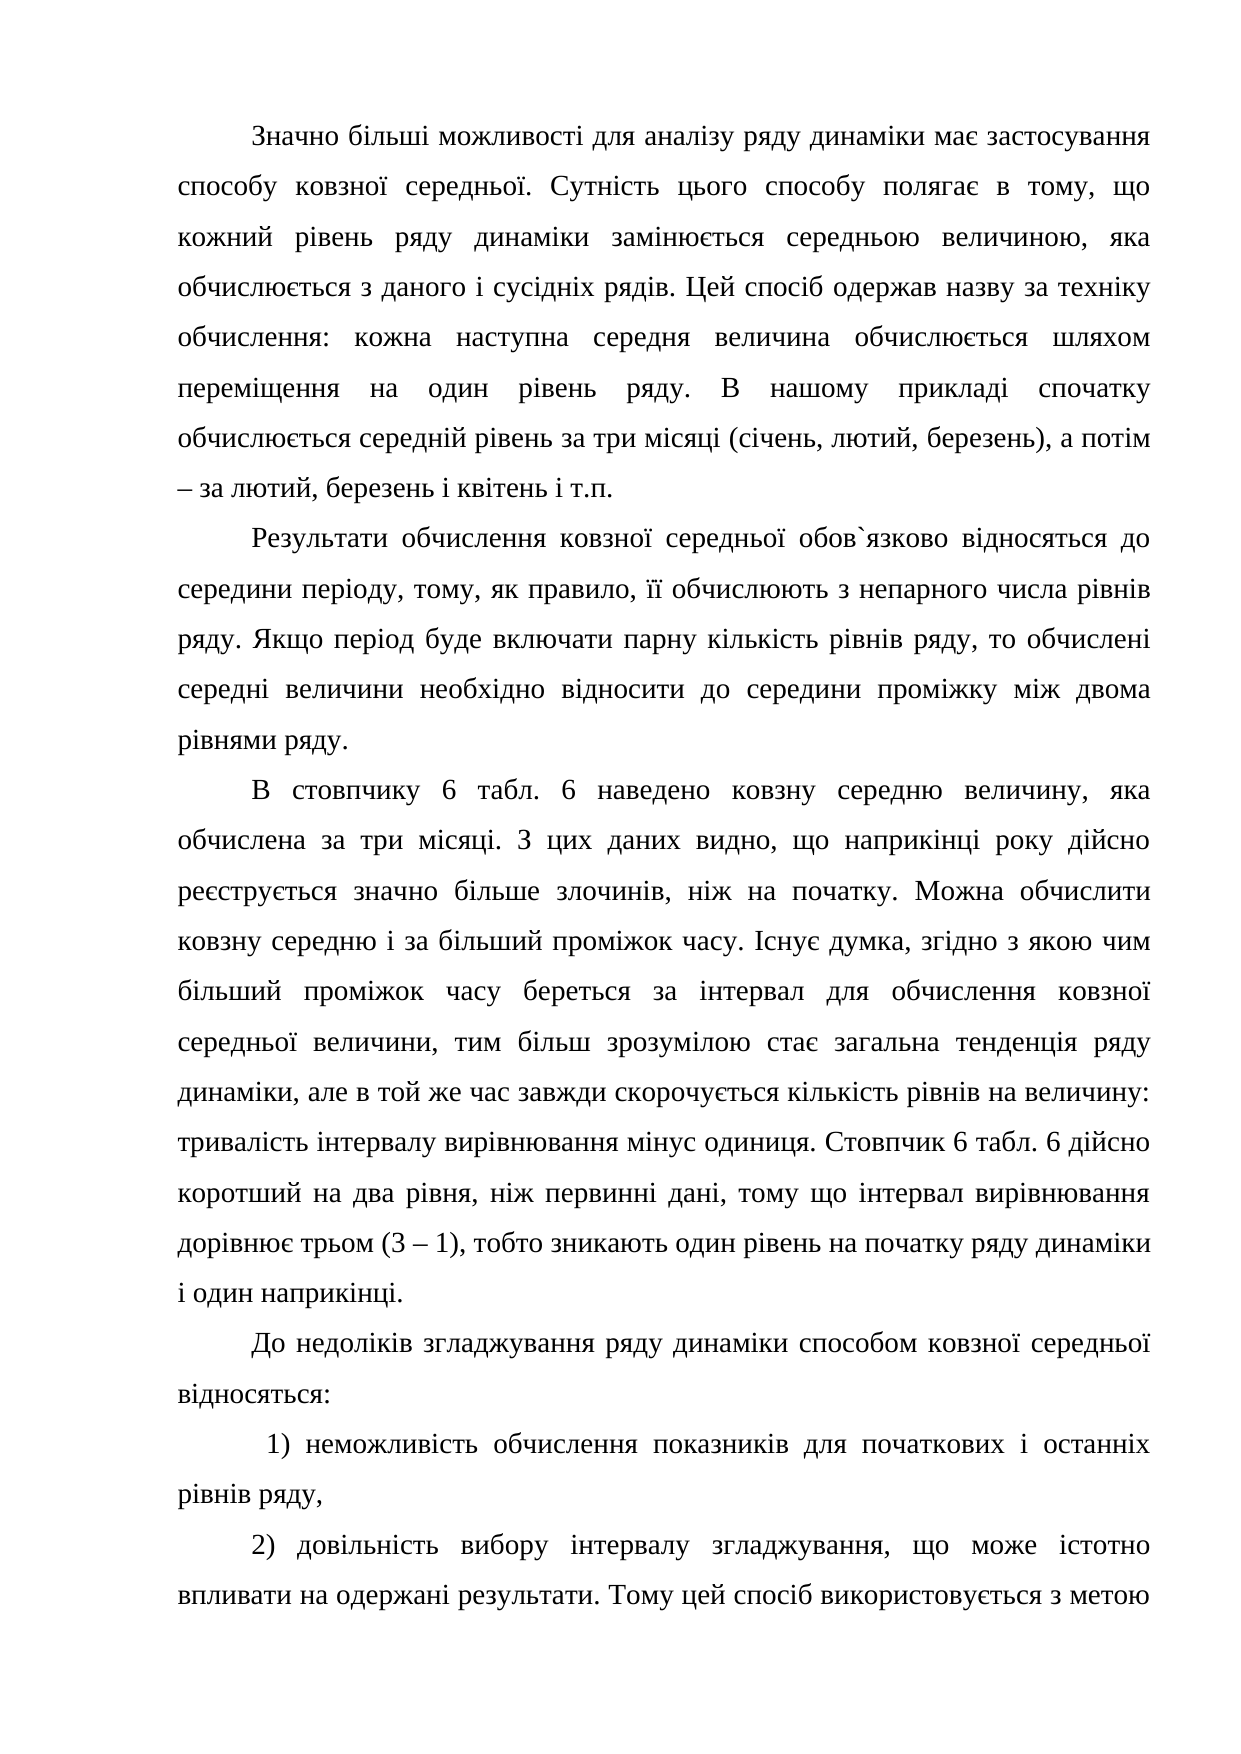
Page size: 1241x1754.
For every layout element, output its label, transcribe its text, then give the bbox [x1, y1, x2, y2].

text Значно більші можливості для аналізу ряду динаміки має застосування способу ковзної середньої. Сутність цього способу полягає в тому, що кожний рівень ряду динаміки замінюється середньою величиною, яка обчислюється з даного і сусідніх рядів. Цей спосіб одержав назву за техніку обчислення: кожна наступна середня величина обчислюється шляхом переміщення на один рівень ряду. В нашому прикладі спочатку обчислюється середній рівень за три місяці (січень, лютий, березень), а потім – за лютий, березень і квітень і т.п. [177, 118, 1152, 504]
text Результати обчислення ковзної середньої обов`язково відносяться до середини періоду, тому, як правило, її обчислюють з непарного числа рівнів ряду. Якщо період буде включати парну кількість рівнів ряду, то обчислені середні величини необхідно відносити до середини проміжку між двома рівнями ряду. [177, 521, 1152, 755]
text В стовпчику 6 табл. 6 наведено ковзну середню величину, яка обчислена за три місяці. З цих даних видно, що наприкінці року дійсно реєструється значно більше злочинів, ніж на початку. Можна обчислити ковзну середню і за більший проміжок часу. Існує думка, згідно з якою чим більший проміжок часу береться за інтервал для обчислення ковзної середньої величини, тим більш зрозумілою стає загальна тенденція ряду динаміки, але в той же час завжди скорочується кількість рівнів на величину: тривалість інтервалу вирівнювання мінус одиниця. Стовпчик 6 табл. 6 дійсно коротший на два рівня, ніж первинні дані, тому що інтервал вирівнювання дорівнює трьом (3 – 1), тобто зникають один рівень на початку ряду динаміки і один наприкінці. [177, 772, 1152, 1309]
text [177, 1527, 1152, 1611]
text 1) неможливість обчислення показників для початкових і останніх рівнів ряду, [177, 1426, 1152, 1510]
text До недоліків згладжування ряду динаміки способом ковзної середньої відносяться: [177, 1326, 1152, 1409]
